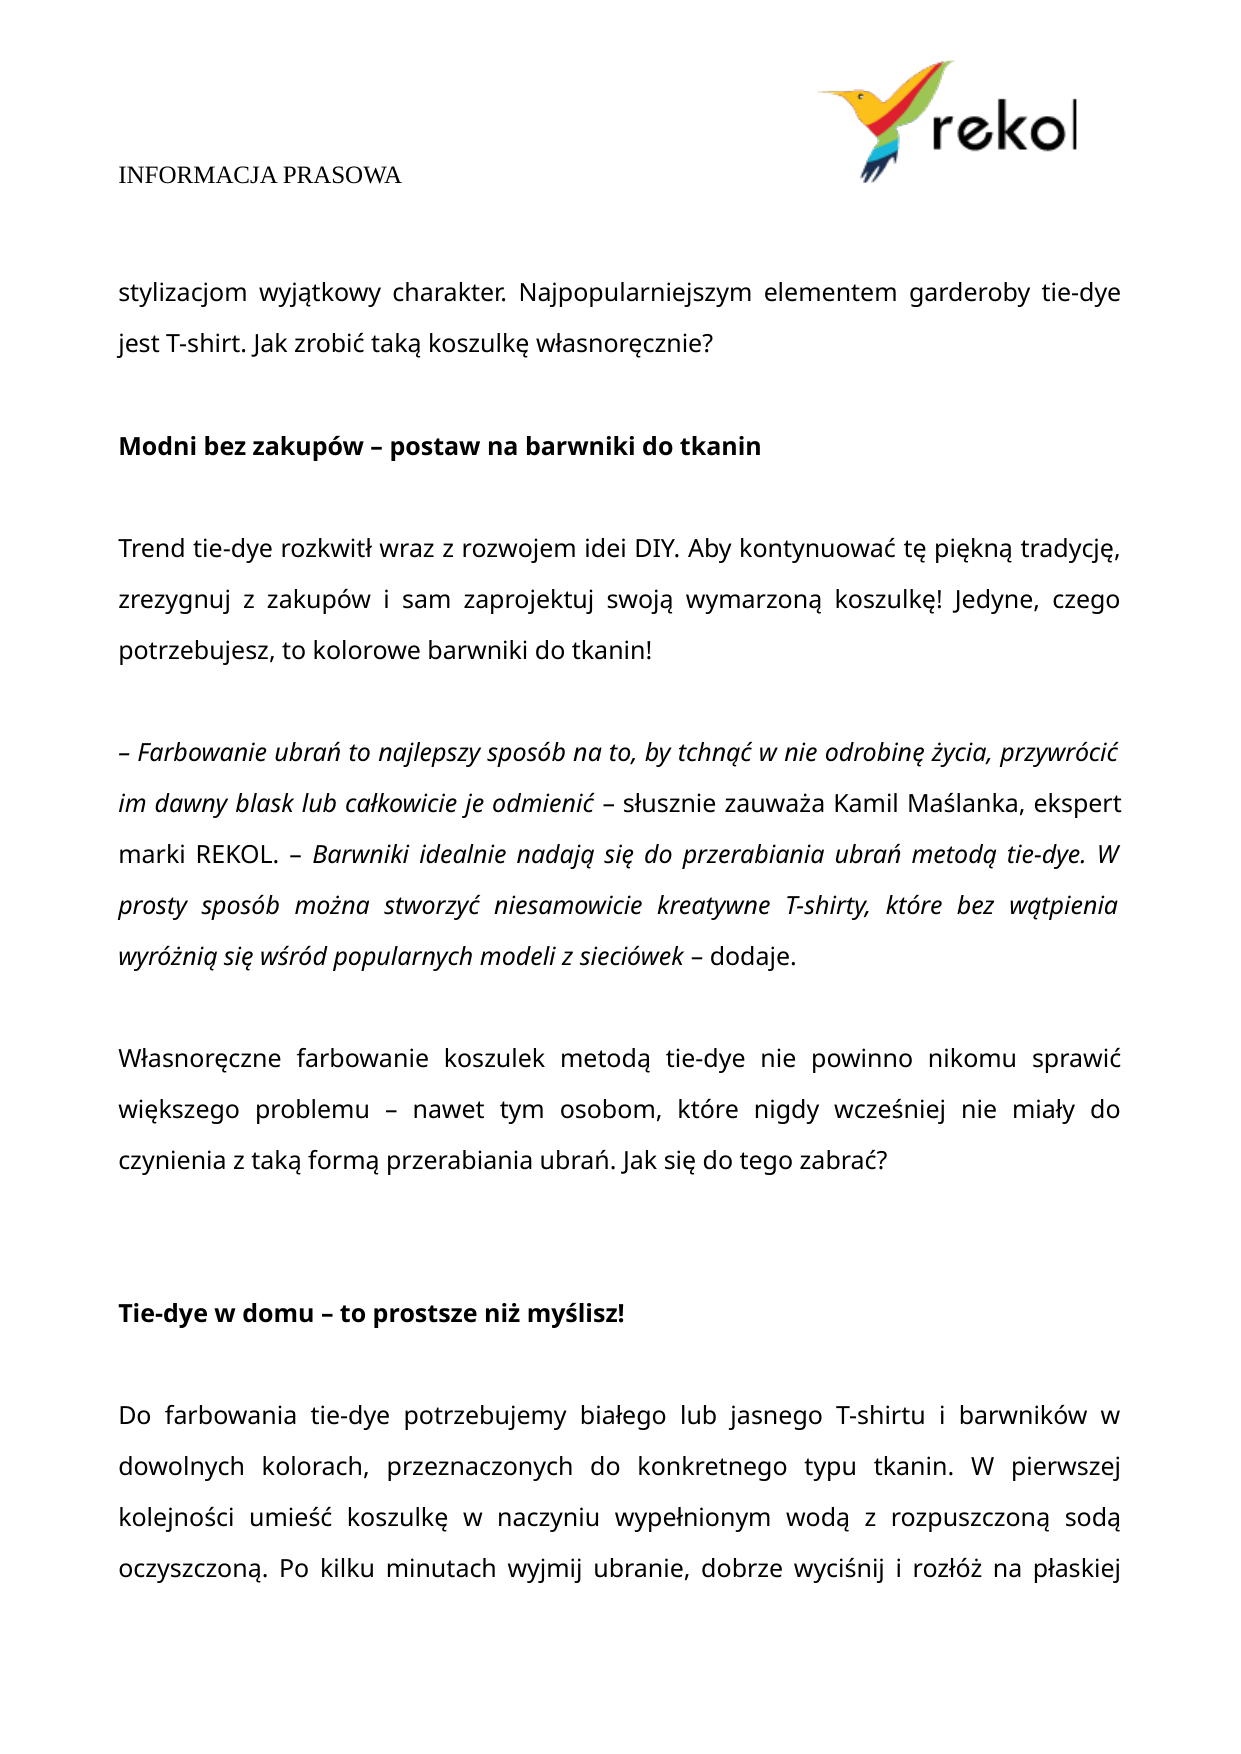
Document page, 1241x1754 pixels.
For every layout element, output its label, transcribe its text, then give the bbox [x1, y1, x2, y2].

text Tie-dye w domu – to prostsze niż myślisz! [118, 1296, 1122, 1330]
text – Farbowanie ubrań to najlepszy sposób na to, by tchnąć w nie odrobinę życia, przywrócić im dawny blask lub całkowicie je odmienić – słusznie zauważa Kamil Maślanka, ekspert marki REKOL. – Barwniki idealnie nadają się do przerabiania ubrań metodą tie-dye. W prosty sposób można stworzyć niesamowicie kreatywne T-shirty, które bez wątpienia wyróżnią się wśród popularnych modeli z sieciówek – dodaje. [118, 734, 1122, 973]
text Trend tie-dye rozkwitł wraz z rozwojem idei DIY. Aby kontynuować tę piękną tradycję, zrezygnuj z zakupów i sam zaprojektuj swoją wymarzoną koszulkę! Jedyne, czego potrzebujesz, to kolorowe barwniki do tkanin! [118, 530, 1122, 666]
picture [815, 60, 1077, 183]
text Własnoręczne farbowanie koszulek metodą tie-dye nie powinno nikomu sprawić większego problemu – nawet tym osobom, które nigdy wcześniej nie miały do czynienia z taką formą przerabiania ubrań. Jak się do tego zabrać? [118, 1041, 1122, 1177]
text Modni bez zakupów – postaw na barwniki do tkanin [118, 428, 1122, 462]
